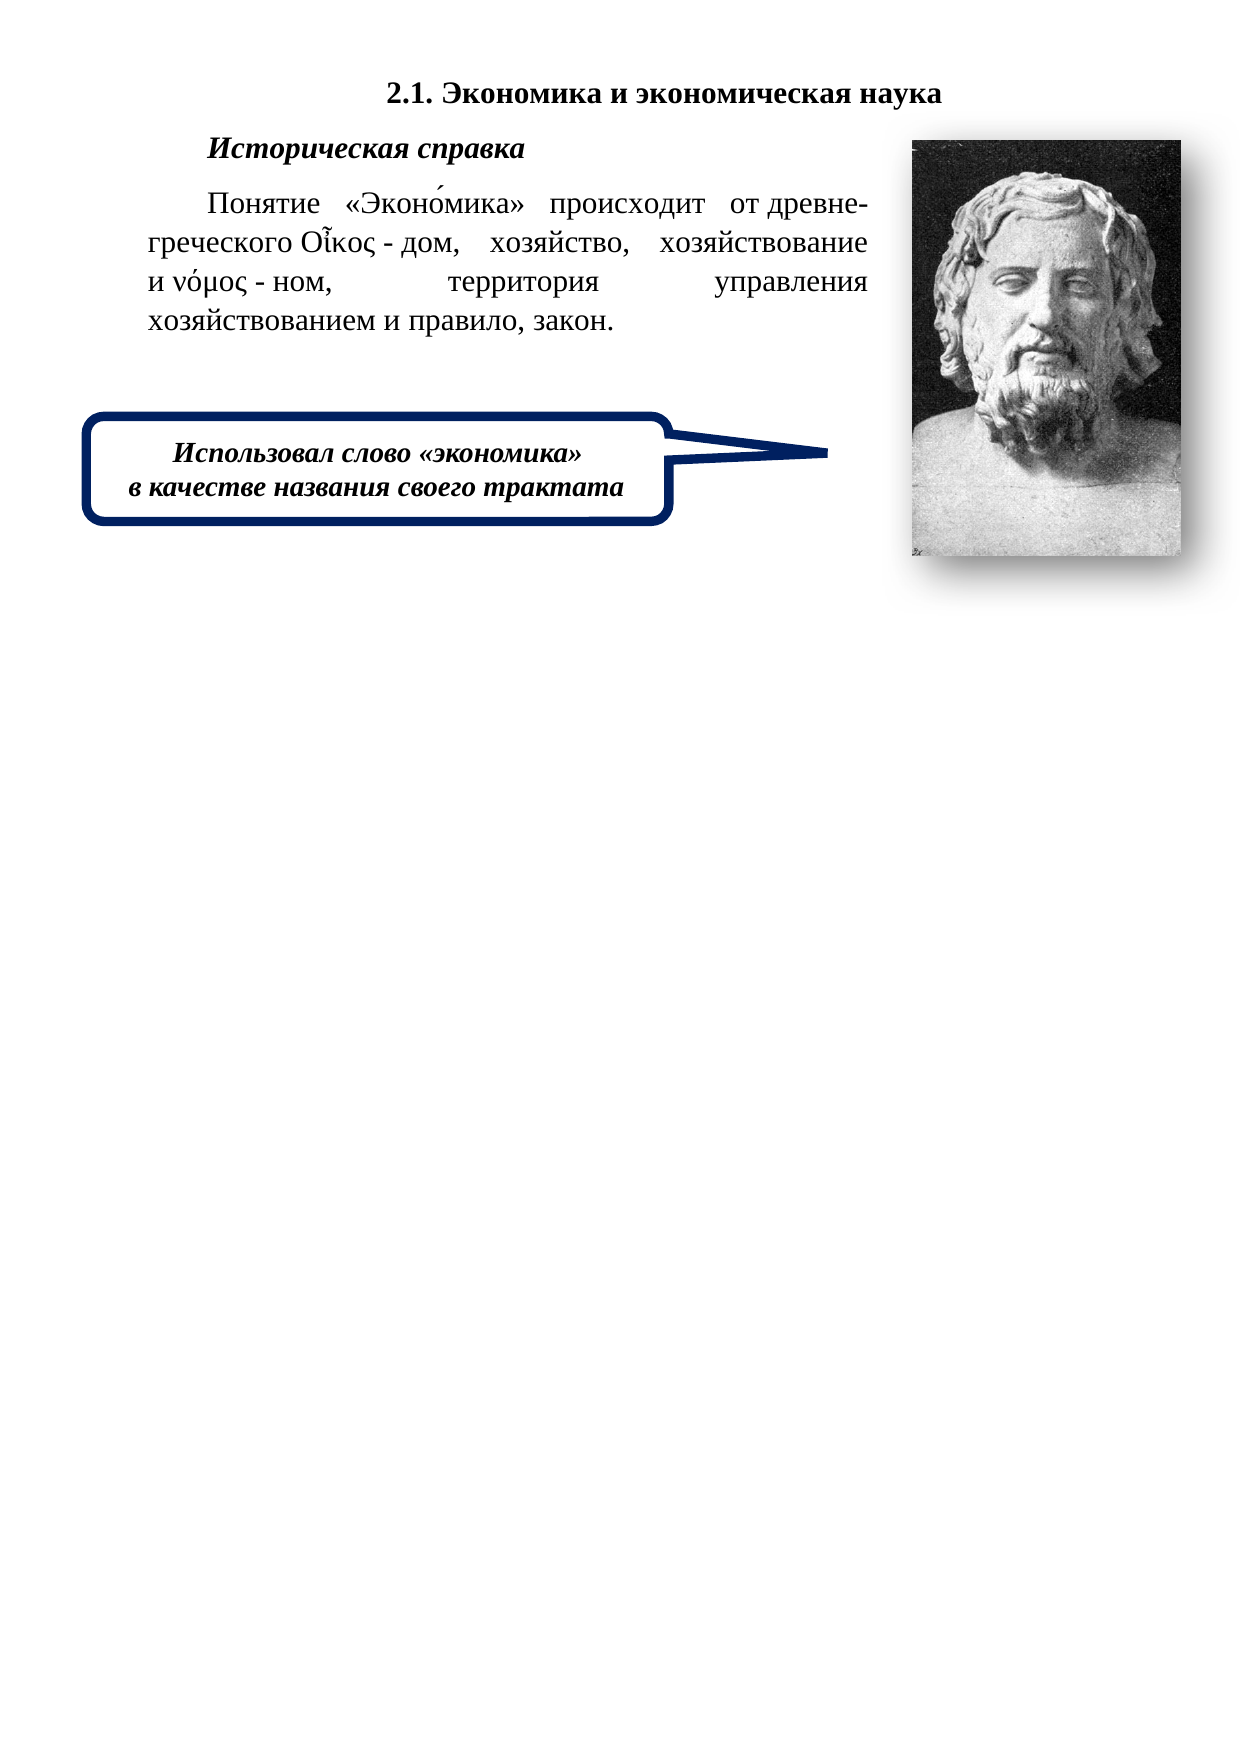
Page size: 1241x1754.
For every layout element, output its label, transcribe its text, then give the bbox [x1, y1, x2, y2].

picture [912, 140, 1181, 556]
text Историческая справка [148, 129, 927, 165]
text Понятие «Эконо́мика» происходит от древне-греческого Οἶκος - дом, хозяйство, хозяйствование и νόμος - ном, территория управления хозяйствованием и правило, закон. [148, 185, 895, 337]
text 2.1. Экономика и экономическая наука [177, 74, 1152, 110]
